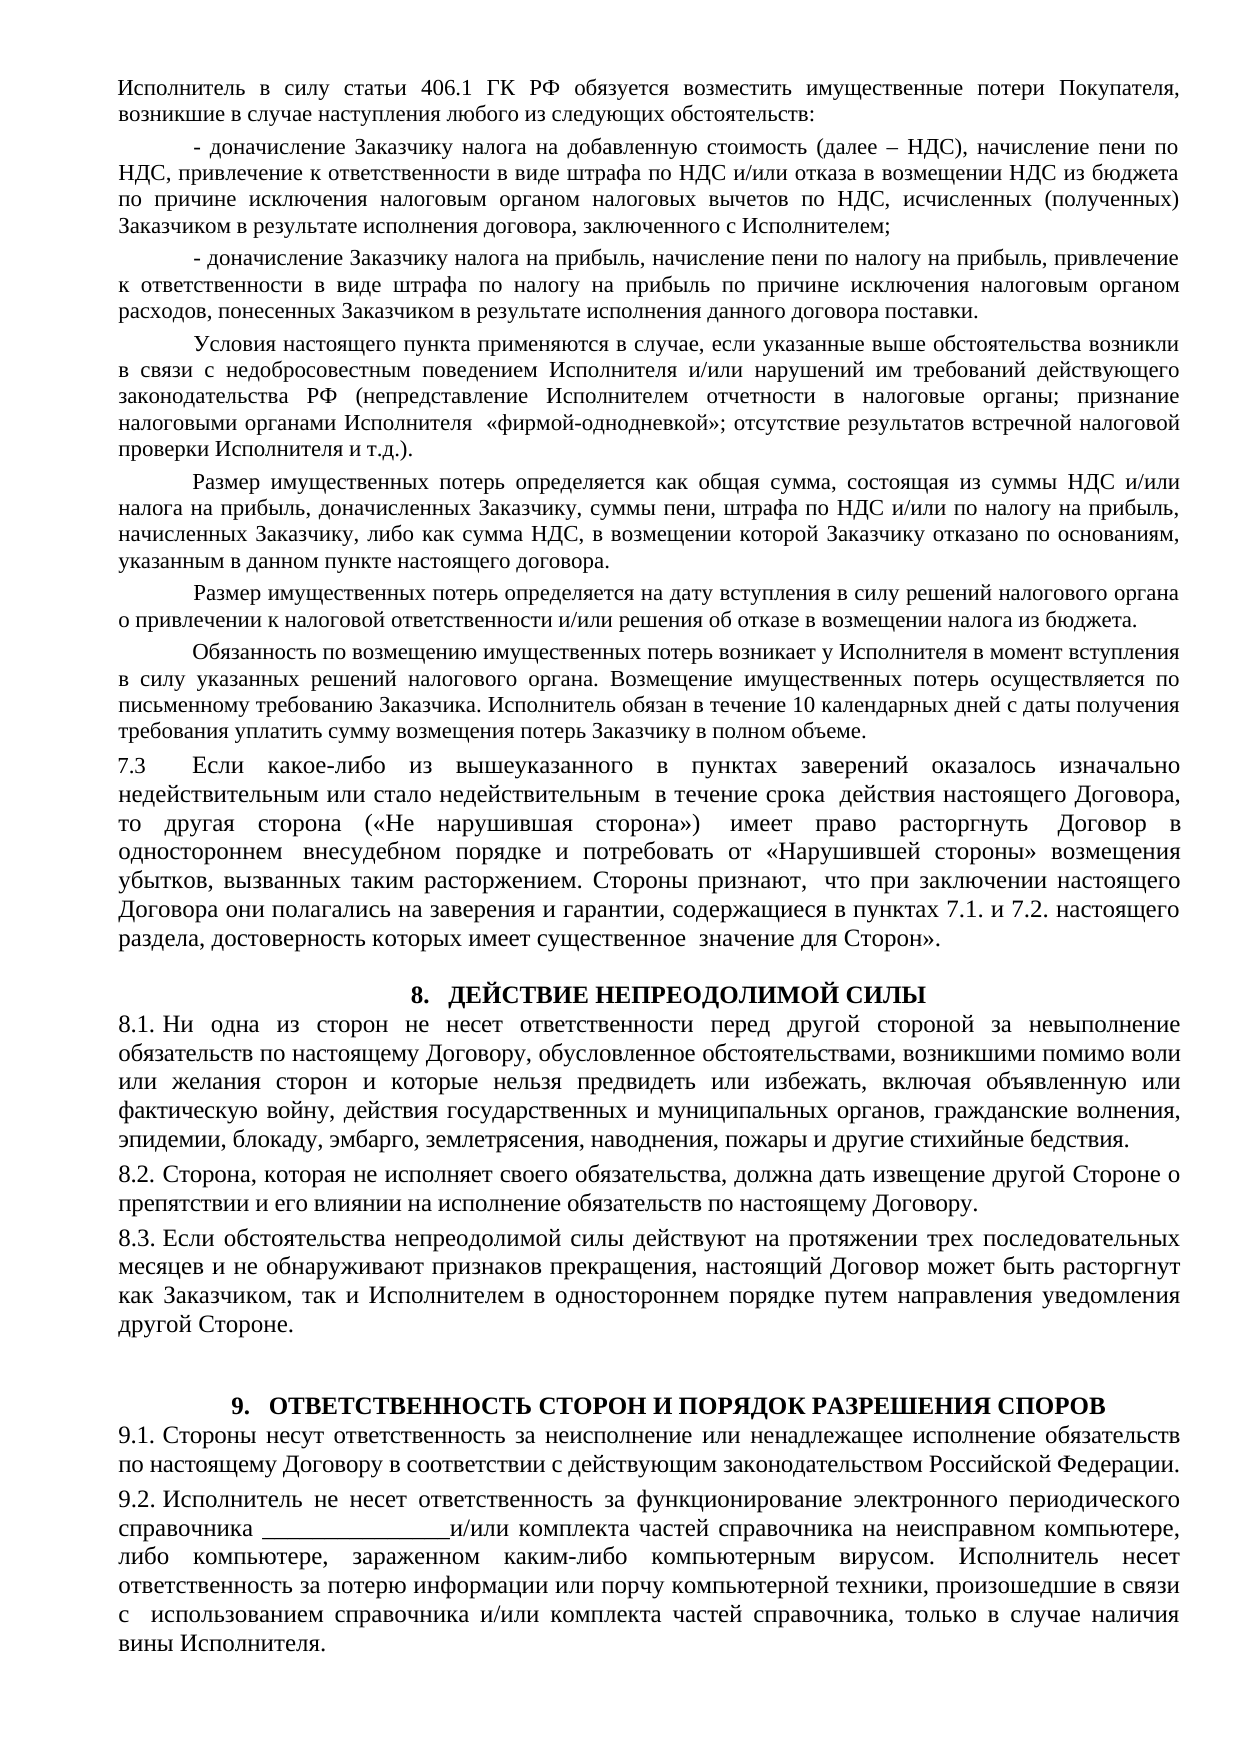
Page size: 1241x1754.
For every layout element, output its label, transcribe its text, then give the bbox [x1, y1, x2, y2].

text Обязанность по возмещению имущественных потерь возникает у Исполнителя в момент вступления в силу указанных решений налогового органа. Возмещение имущественных потерь осуществляется по письменному требованию Заказчика. Исполнитель обязан в течение 10 календарных дней с даты получения требования уплатить сумму возмещения потерь Заказчику в полном объеме. [118, 638, 1181, 744]
text 8.2. Сторона, которая не исполняет своего обязательства, должна дать извещение другой Стороне о препятствии и его влиянии на исполнение обязательств по настоящему Договору. [118, 1159, 1181, 1216]
text Условия настоящего пункта применяются в случае, если указанные выше обстоятельства возникли в связи с недобросовестным поведением Исполнителя и/или нарушений им требований действующего законодательства РФ (непредставление Исполнителем отчетности в налоговые органы; признание налоговыми органами Исполнителя «фирмой-однодневкой»; отсутствие результатов встречной налоговой проверки Исполнителя и т.д.). [118, 330, 1181, 462]
text 9.2. Исполнитель не несет ответственность за функционирование электронного периодического справочника _______________и/или комплекта частей справочника на неисправном компьютере, либо компьютере, зараженном каким-либо компьютерным вирусом. Исполнитель несет ответственность за потерю информации или порчу компьютерной техники, произошедшие в связи с использованием справочника и/или комплекта частей справочника, только в случае наличия вины Исполнителя. [118, 1484, 1181, 1656]
text - доначисление Заказчику налога на добавленную стоимость (далее – НДС), начисление пени по НДС, привлечение к ответственности в виде штрафа по НДС и/или отказа в возмещении НДС из бюджета по причине исключения налоговым органом налоговых вычетов по НДС, исчисленных (полученных) Заказчиком в результате исполнения договора, заключенного с Исполнителем; [118, 133, 1181, 238]
text 8.1. Ни одна из сторон не несет ответственности перед другой стороной за невыполнение обязательств по настоящему Договору, обусловленное обстоятельствами, возникшими помимо воли или желания сторон и которые нельзя предвидеть или избежать, включая объявленную или фактическую войну, действия государственных и муниципальных органов, гражданские волнения, эпидемии, блокаду, эмбарго, землетрясения, наводнения, пожары и другие стихийные бедствия. [118, 1009, 1181, 1153]
list ДЕЙСТВИЕ НЕПРЕОДОЛИМОЙ СИЛЫ [156, 980, 1181, 1009]
text Исполнитель в силу статьи 406.1 ГК РФ обязуется возместить имущественные потери Покупателя, возникшие в случае наступления любого из следующих обстоятельств: [117, 74, 1181, 127]
list ОТВЕТСТВЕННОСТЬ СТОРОН И ПОРЯДОК РАЗРЕШЕНИЯ СПОРОВ [156, 1391, 1181, 1420]
text 9.1. Стороны несут ответственность за неисполнение или ненадлежащее исполнение обязательств по настоящему Договору в соответствии с действующим законодательством Российской Федерации. [118, 1420, 1181, 1478]
text Размер имущественных потерь определяется на дату вступления в силу решений налогового органа о привлечении к налоговой ответственности и/или решения об отказе в возмещении налога из бюджета. [118, 579, 1181, 632]
text Размер имущественных потерь определяется как общая сумма, состоящая из суммы НДС и/или налога на прибыль, доначисленных Заказчику, суммы пени, штрафа по НДС и/или по налогу на прибыль, начисленных Заказчику, либо как сумма НДС, в возмещении которой Заказчику отказано по основаниям, указанным в данном пункте настоящего договора. [118, 468, 1181, 573]
list Если какое-либо из вышеуказанного в пунктах заверений оказалось изначально недействительным или стало недействительным в течение срока действия настоящего Договора, то другая сторона («Не нарушившая сторона») имеет право расторгнуть Договор в одностороннем внесудебном порядке и потребовать от «Нарушившей стороны» возмещения убытков, вызванных таким расторжением. Стороны признают, что при заключении настоящего Договора они полагались на заверения и гарантии, содержащиеся в пунктах 7.1. и 7.2. настоящего раздела, достоверность которых имеет существенное значение для Сторон». [117, 750, 1181, 951]
text - доначисление Заказчику налога на прибыль, начисление пени по налогу на прибыль, привлечение к ответственности в виде штрафа по налогу на прибыль по причине исключения налоговым органом расходов, понесенных Заказчиком в результате исполнения данного договора поставки. [118, 244, 1181, 323]
text 8.3. Если обстоятельства непреодолимой силы действуют на протяжении трех последовательных месяцев и не обнаруживают признаков прекращения, настоящий Договор может быть расторгнут как Заказчиком, так и Исполнителем в одностороннем порядке путем направления уведомления другой Стороне. [118, 1223, 1181, 1338]
